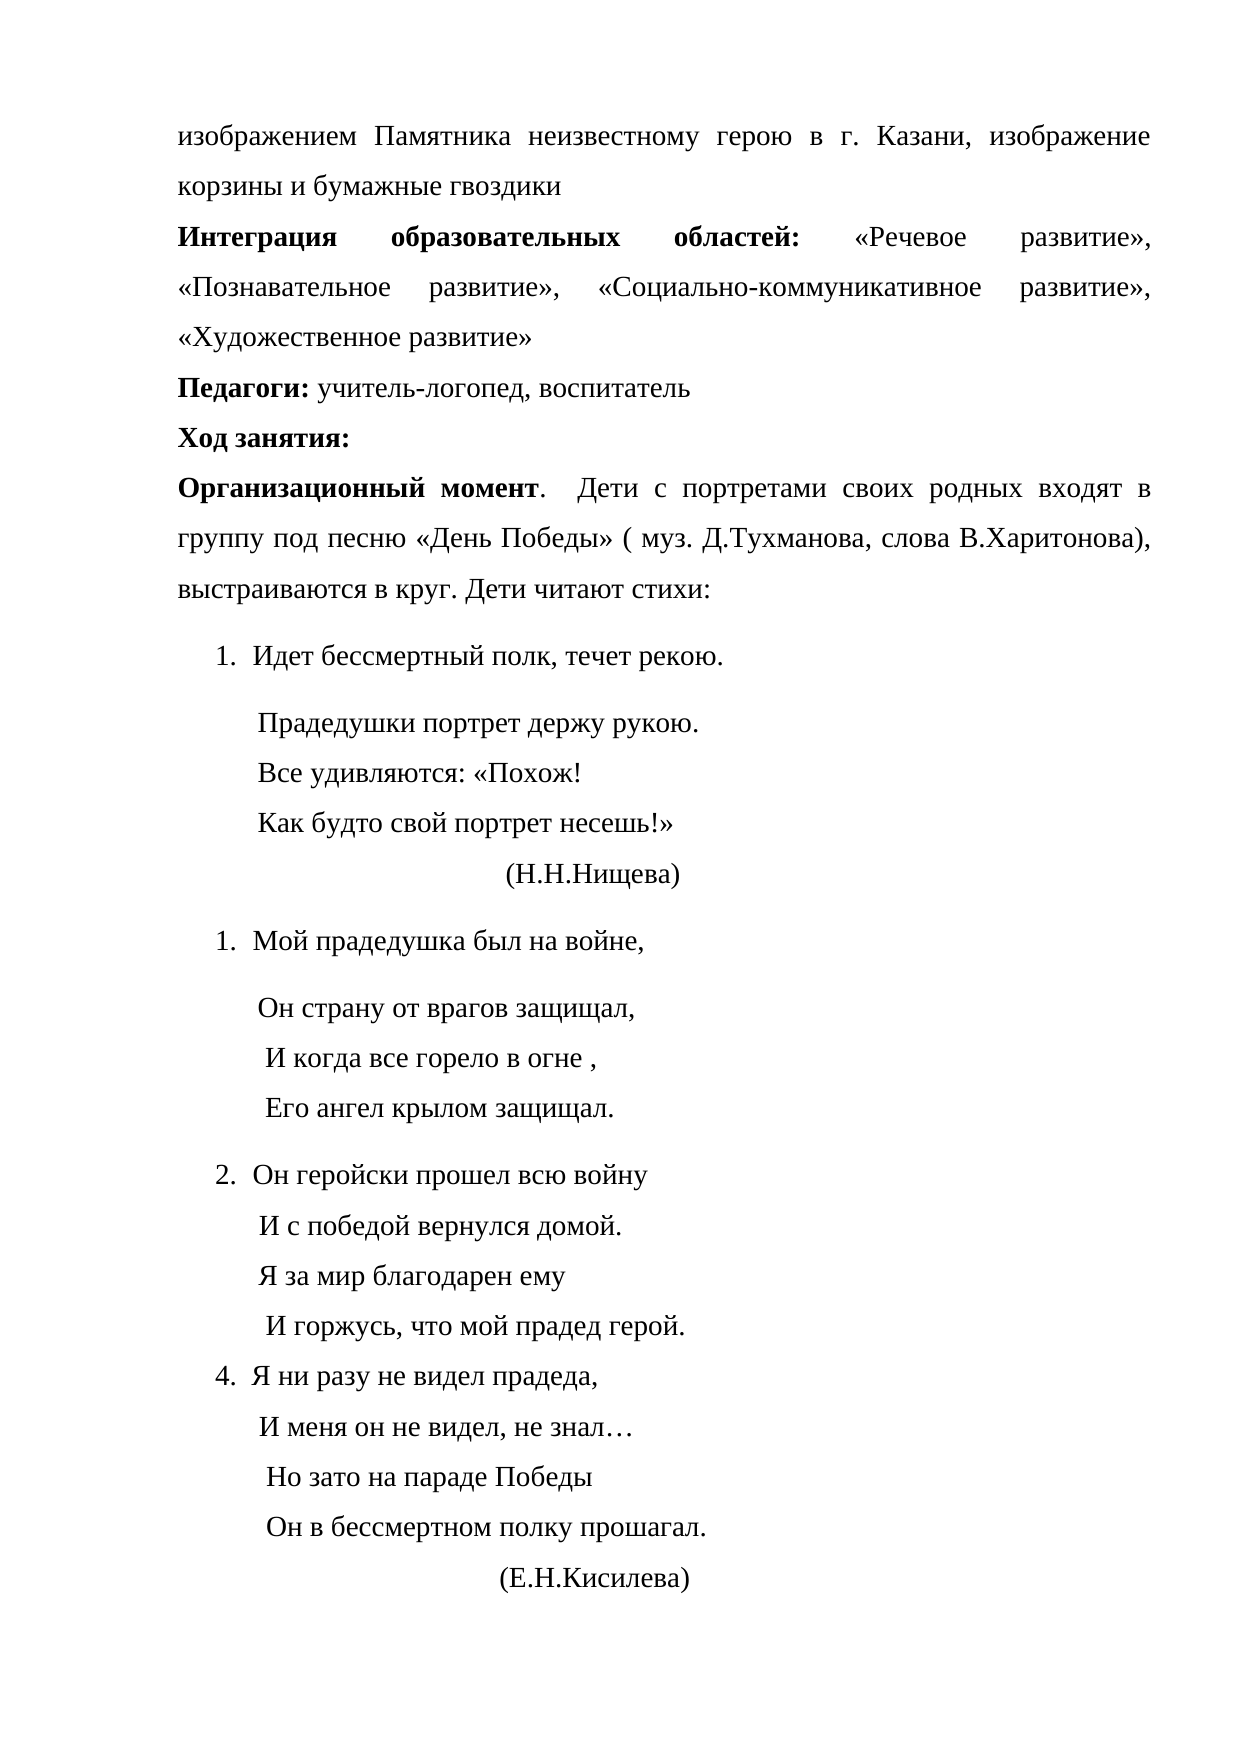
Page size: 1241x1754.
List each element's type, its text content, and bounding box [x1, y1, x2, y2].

text Он в бессмертном полку прошагал. [215, 1509, 1152, 1543]
list Он геройски прошел всю войну [215, 1157, 1152, 1191]
list Идет бессмертный полк, течет рекою. [215, 638, 1152, 671]
text Ход занятия: [177, 420, 1152, 453]
text Все удивляются: «Похож! [177, 755, 1152, 789]
text Как будто свой портрет несешь!» [177, 806, 1152, 839]
text И горжусь, что мой прадед герой. [214, 1308, 1152, 1342]
text И меня он не видел, не знал… [215, 1409, 1152, 1442]
text Педагоги: учитель-логопед, воспитатель [177, 370, 1152, 403]
text И когда все горело в огне , [177, 1040, 1152, 1074]
text Интеграция образовательных областей: «Речевое развитие», «Познавательное развитие», «Социально-коммуникативное развитие», «Художественное развитие» [177, 219, 1152, 353]
list Мой прадедушка был на войне, [215, 923, 1152, 956]
text (Е.Н.Кисилева) [215, 1560, 1152, 1593]
text Организационный момент. Дети с портретами своих родных входят в группу под песню «День Победы» ( муз. Д.Тухманова, слова В.Харитонова), выстраиваются в круг. Дети читают стихи: [177, 470, 1152, 604]
text (Н.Н.Нищева) [177, 856, 1152, 889]
text И с победой вернулся домой. [215, 1208, 1152, 1241]
text 4. Я ни разу не видел прадеда, [215, 1358, 1152, 1392]
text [177, 118, 1152, 202]
text Он страну от врагов защищал, [177, 990, 1152, 1023]
text Прадедушки портрет держу рукою. [177, 705, 1152, 738]
text Я за мир благодарен ему [214, 1258, 1152, 1291]
text Но зато на параде Победы [215, 1459, 1152, 1493]
text Его ангел крылом защищал. [177, 1090, 1152, 1124]
